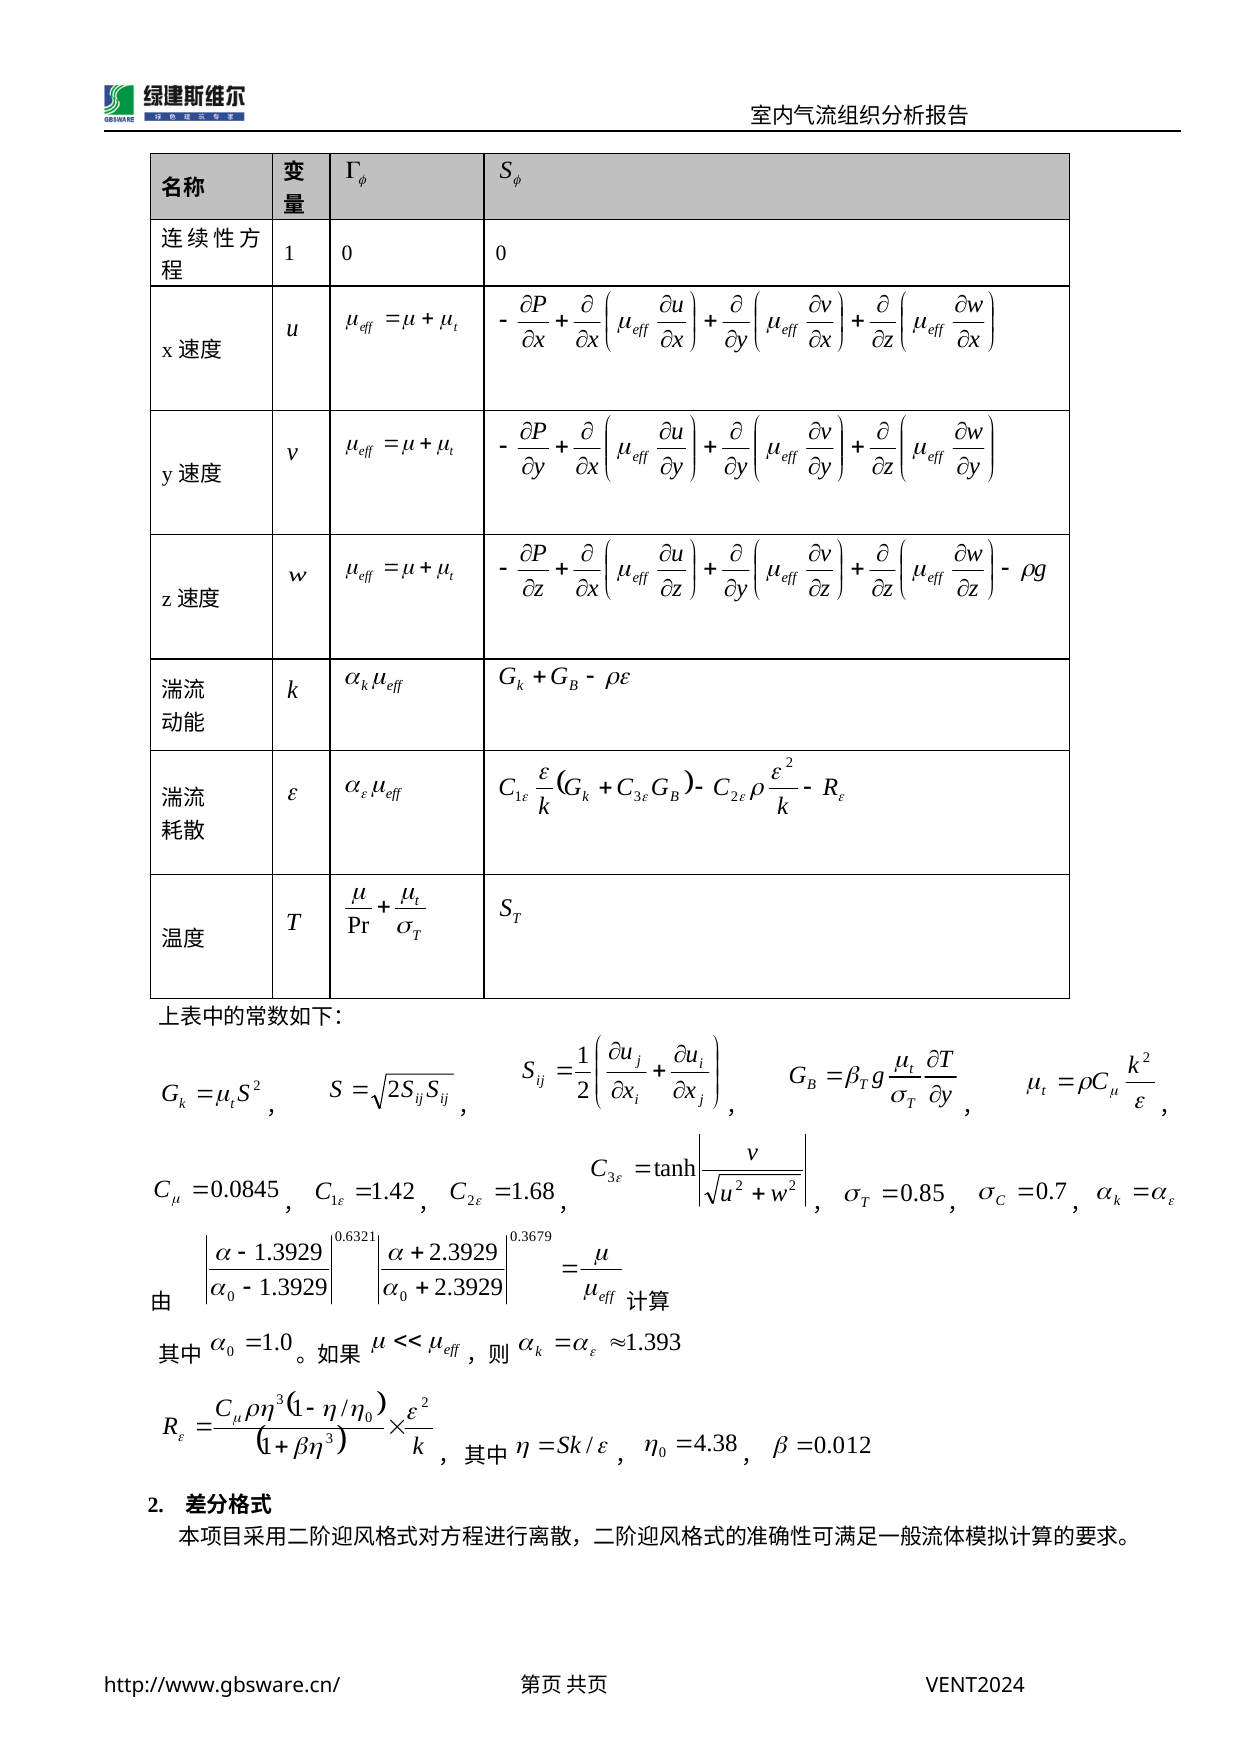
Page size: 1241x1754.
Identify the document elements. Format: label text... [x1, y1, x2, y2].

picture [103, 82, 246, 124]
table_cell [485, 411, 1069, 534]
table_cell [273, 751, 329, 874]
table_cell x 速度 [151, 287, 272, 409]
table_cell [331, 287, 483, 409]
table_cell y 速度 [151, 411, 272, 534]
table_cell [485, 660, 1069, 749]
table_cell 温度 [151, 875, 272, 998]
table_cell 1 [273, 220, 329, 285]
table_cell z 速度 [151, 535, 272, 658]
table_cell [273, 875, 329, 998]
table_cell 湍流 耗散 [151, 751, 272, 874]
table_cell 0 [485, 220, 1069, 285]
table_cell [485, 875, 1069, 998]
text 本项目采用二阶迎风格式对方程进行离散，二阶迎风格式的准确性可满足一般流体模拟计算的要求。 [160, 1519, 1181, 1551]
text 其中 。如果 ，则 [103, 1324, 1181, 1389]
table_cell [331, 411, 483, 534]
table_cell [485, 751, 1069, 874]
table_cell [273, 411, 329, 534]
text ， 其中 ， ， [103, 1389, 1181, 1486]
table_cell [273, 535, 329, 658]
table_cell [331, 875, 483, 998]
table_cell 湍流 动能 [151, 660, 272, 749]
table_cell [485, 535, 1069, 658]
table_cell [331, 535, 483, 658]
text ， ， ， ， ， ， ， ， ， ， ， 由 计算 [150, 1031, 1181, 1324]
table_header 变量 [273, 154, 329, 219]
table_header 名称 [151, 154, 272, 219]
table_cell 0 [331, 220, 483, 285]
text 上表中的常数如下： [103, 999, 1181, 1031]
table_cell [331, 751, 483, 874]
list 差分格式 [147, 1486, 1181, 1519]
table_cell [485, 287, 1069, 409]
table_header [331, 154, 483, 219]
table_header [485, 154, 1069, 219]
table_cell 连续性方程 [151, 220, 272, 285]
table_cell [273, 287, 329, 409]
table_cell [331, 660, 483, 749]
table_cell [273, 660, 329, 749]
